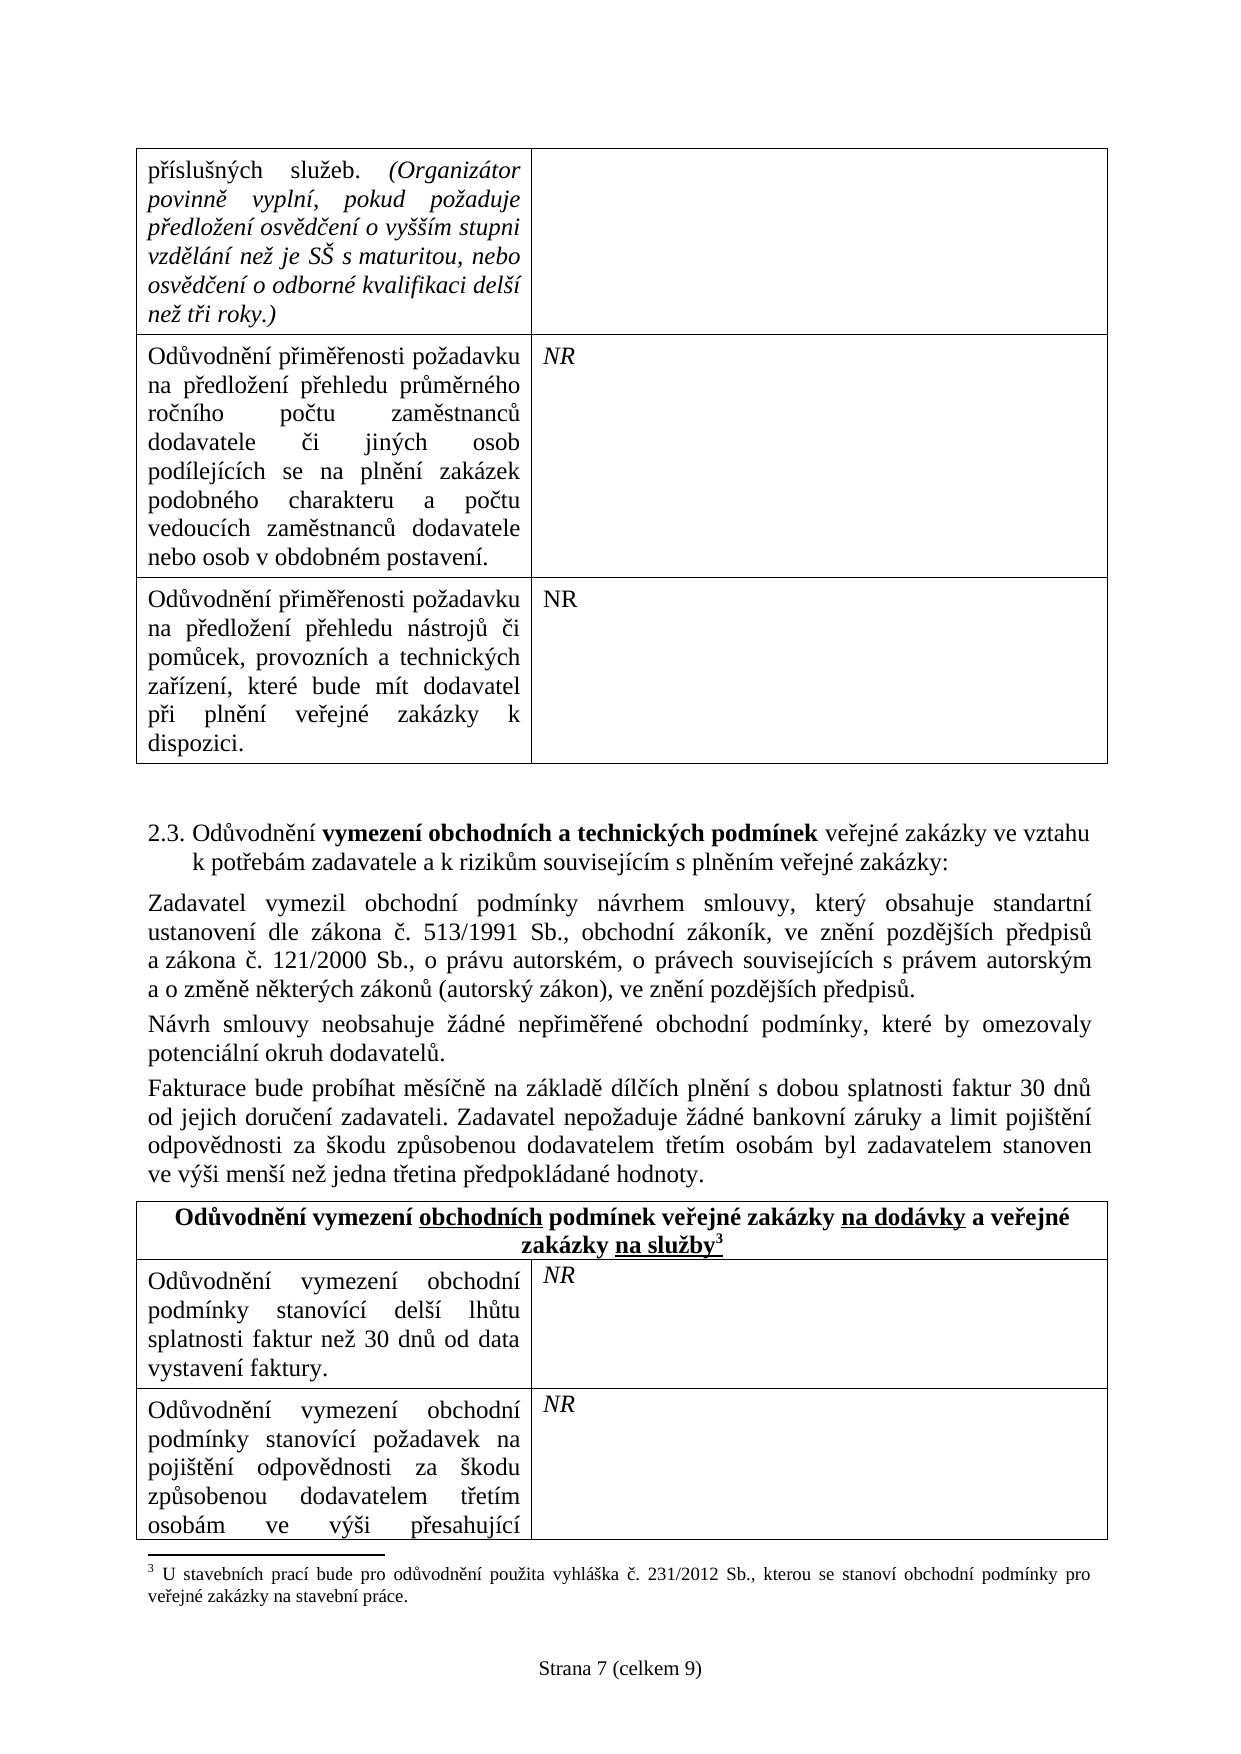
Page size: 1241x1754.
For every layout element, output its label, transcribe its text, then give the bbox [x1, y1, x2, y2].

table_cell NR [532, 1389, 1107, 1539]
text Návrh smlouvy neobsahuje žádné nepřiměřené obchodní podmínky, které by omezovaly potenciální okruh dodavatelů. [148, 1009, 1092, 1067]
table_cell Odůvodnění přiměřenosti požadavku na předložení přehledu průměrného ročního počtu zaměstnanců dodavatele či jiných osob podílejících se na plnění zakázek podobného charakteru a počtu vedoucích zaměstnanců dodavatele nebo osob v obdobném postavení. [137, 335, 531, 577]
table_cell NR [532, 335, 1107, 577]
text Zadavatel vymezil obchodní podmínky návrhem smlouvy, který obsahuje standartní ustanovení dle zákona č. 513/1991 Sb., obchodní zákoník, ve znění pozdějších předpisů a zákona č. 121/2000 Sb., o právu autorském, o právech souvisejících s právem autorským a o změně některých zákonů (autorský zákon), ve znění pozdějších předpisů. [148, 888, 1092, 1003]
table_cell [137, 149, 531, 334]
table_cell NR [532, 578, 1107, 763]
table_header Odůvodnění vymezení obchodních podmínek veřejné zakázky na dodávky a veřejné zakázky na služby [137, 1202, 1107, 1259]
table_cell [532, 149, 1107, 334]
table_cell NR [532, 1260, 1107, 1388]
table_cell Odůvodnění přiměřenosti požadavku na předložení přehledu nástrojů či pomůcek, provozních a technických zařízení, které bude mít dodavatel při plnění veřejné zakázky k dispozici. [137, 578, 531, 763]
table_cell Odůvodnění vymezení obchodní podmínky stanovící delší lhůtu splatnosti faktur než 30 dnů od data vystavení faktury. [137, 1260, 531, 1388]
text Fakturace bude probíhat měsíčně na základě dílčích plnění s dobou splatnosti faktur 30 dnů od jejich doručení zadavateli. Zadavatel nepožaduje žádné bankovní záruky a limit pojištění odpovědnosti za škodu způsobenou dodavatelem třetím osobám byl zadavatelem stanoven ve výši menší než jedna třetina předpokládané hodnoty. [148, 1073, 1092, 1188]
list Odůvodnění vymezení obchodních a technických podmínek veřejné zakázky ve vztahu k potřebám zadavatele a k rizikům souvisejícím s plněním veřejné zakázky: [148, 818, 1090, 876]
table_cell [137, 1389, 531, 1539]
